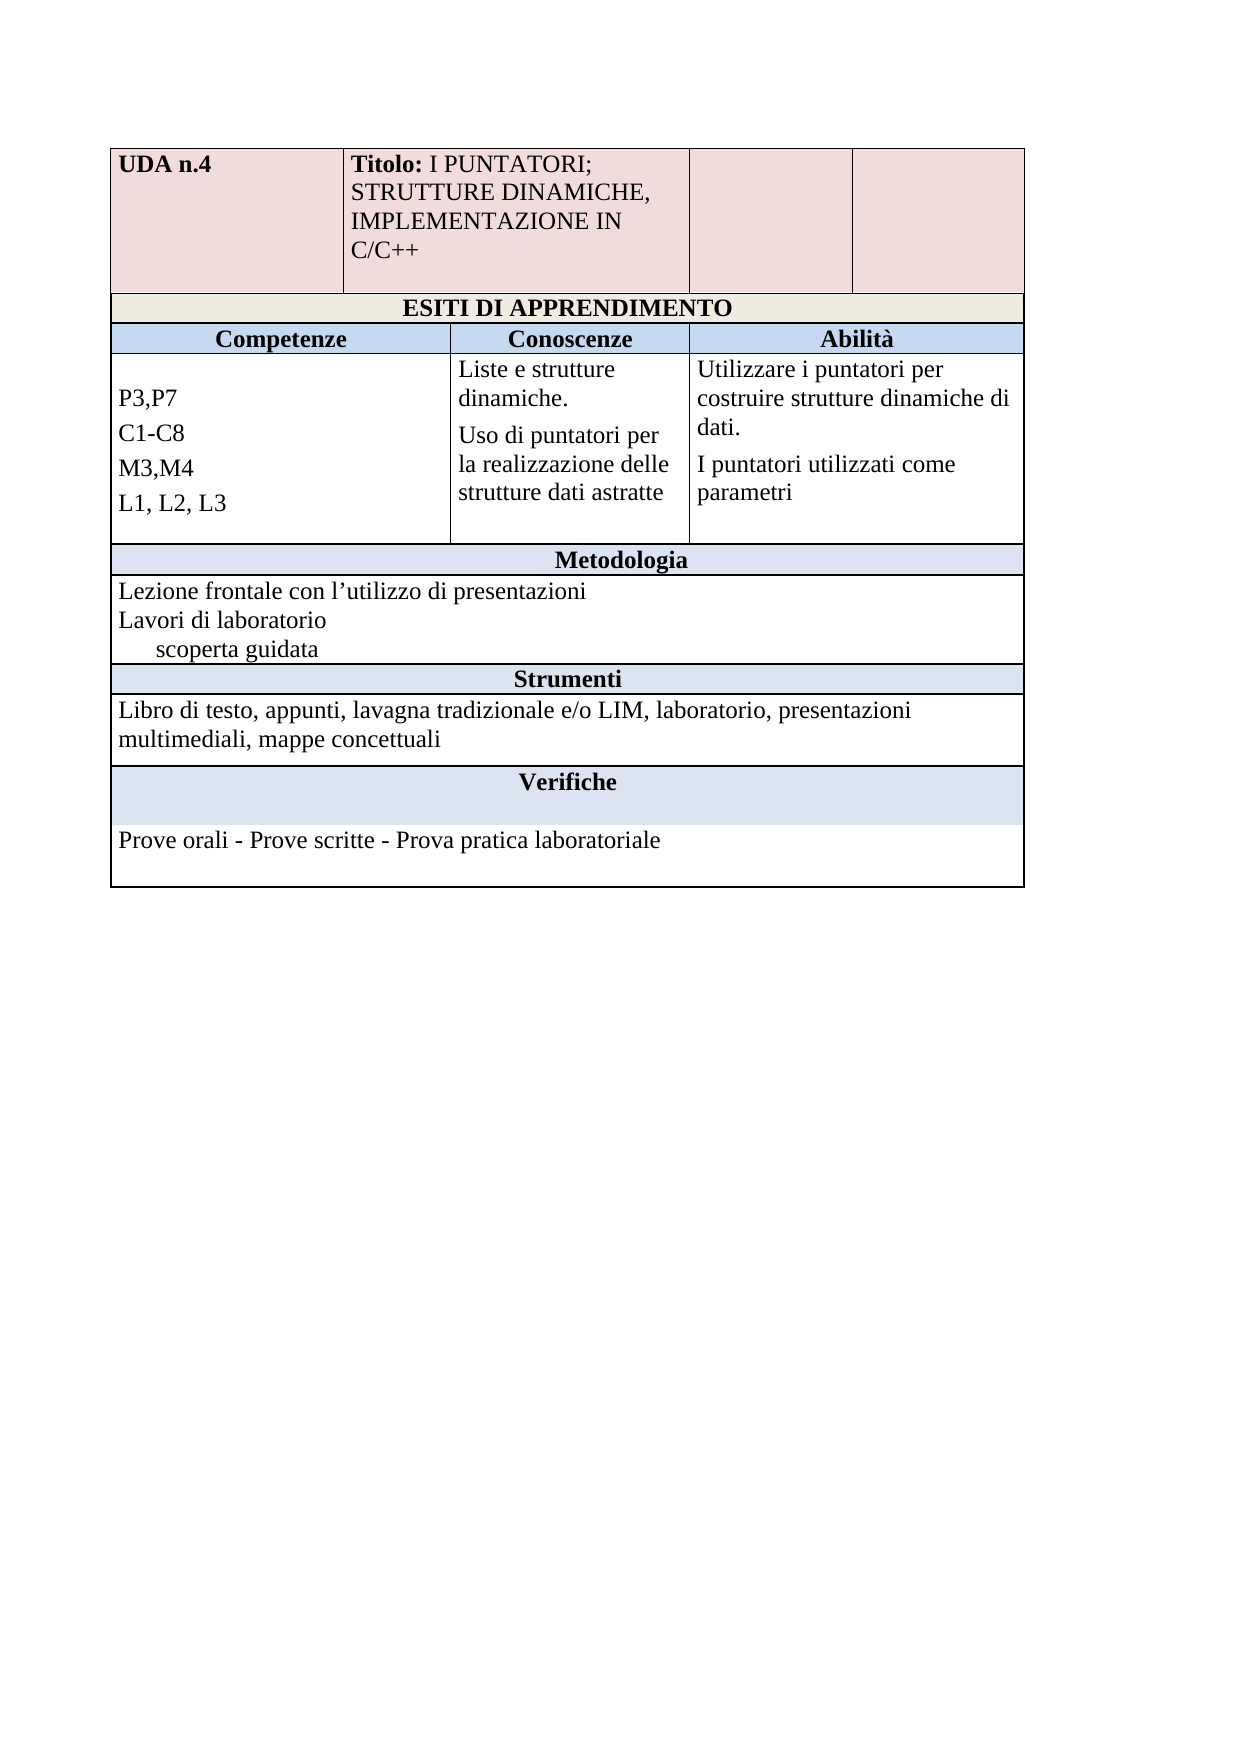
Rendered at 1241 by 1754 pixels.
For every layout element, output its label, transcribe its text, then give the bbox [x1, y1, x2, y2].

table_cell Lezione frontale con l’utilizzo di presentazioni Lavori di laboratorio scoperta guidata [112, 576, 1023, 662]
table_cell Abilità [690, 324, 1023, 353]
table_header [690, 149, 852, 292]
table_cell Metodologia [112, 545, 1023, 574]
table_header Titolo: I PUNTATORI; STRUTTURE DINAMICHE, IMPLEMENTAZIONE IN C/C++ [344, 149, 689, 292]
table_header UDA n.4 [111, 149, 343, 292]
table_cell Utilizzare i puntatori per costruire strutture dinamiche di dati. I puntatori utilizzati come parametri [690, 354, 1023, 543]
table_cell Conoscenze [451, 324, 689, 353]
table_cell Verifiche [112, 767, 1023, 825]
table_header [853, 149, 1024, 292]
table_cell ESITI DI APPRENDIMENTO [112, 294, 1023, 322]
table_cell Strumenti [112, 665, 1023, 693]
table_cell P3,P7 C1-C8 M3,M4 L1, L2, L3 [112, 354, 450, 543]
table_cell Competenze [112, 324, 450, 353]
table_cell Prove orali - Prove scritte - Prova pratica laboratoriale [112, 825, 1023, 886]
table_cell Liste e strutture dinamiche. Uso di puntatori per la realizzazione delle strutture dati astratte [451, 354, 689, 543]
table_cell Libro di testo, appunti, lavagna tradizionale e/o LIM, laboratorio, presentazioni multimediali, mappe concettuali [112, 695, 1023, 765]
